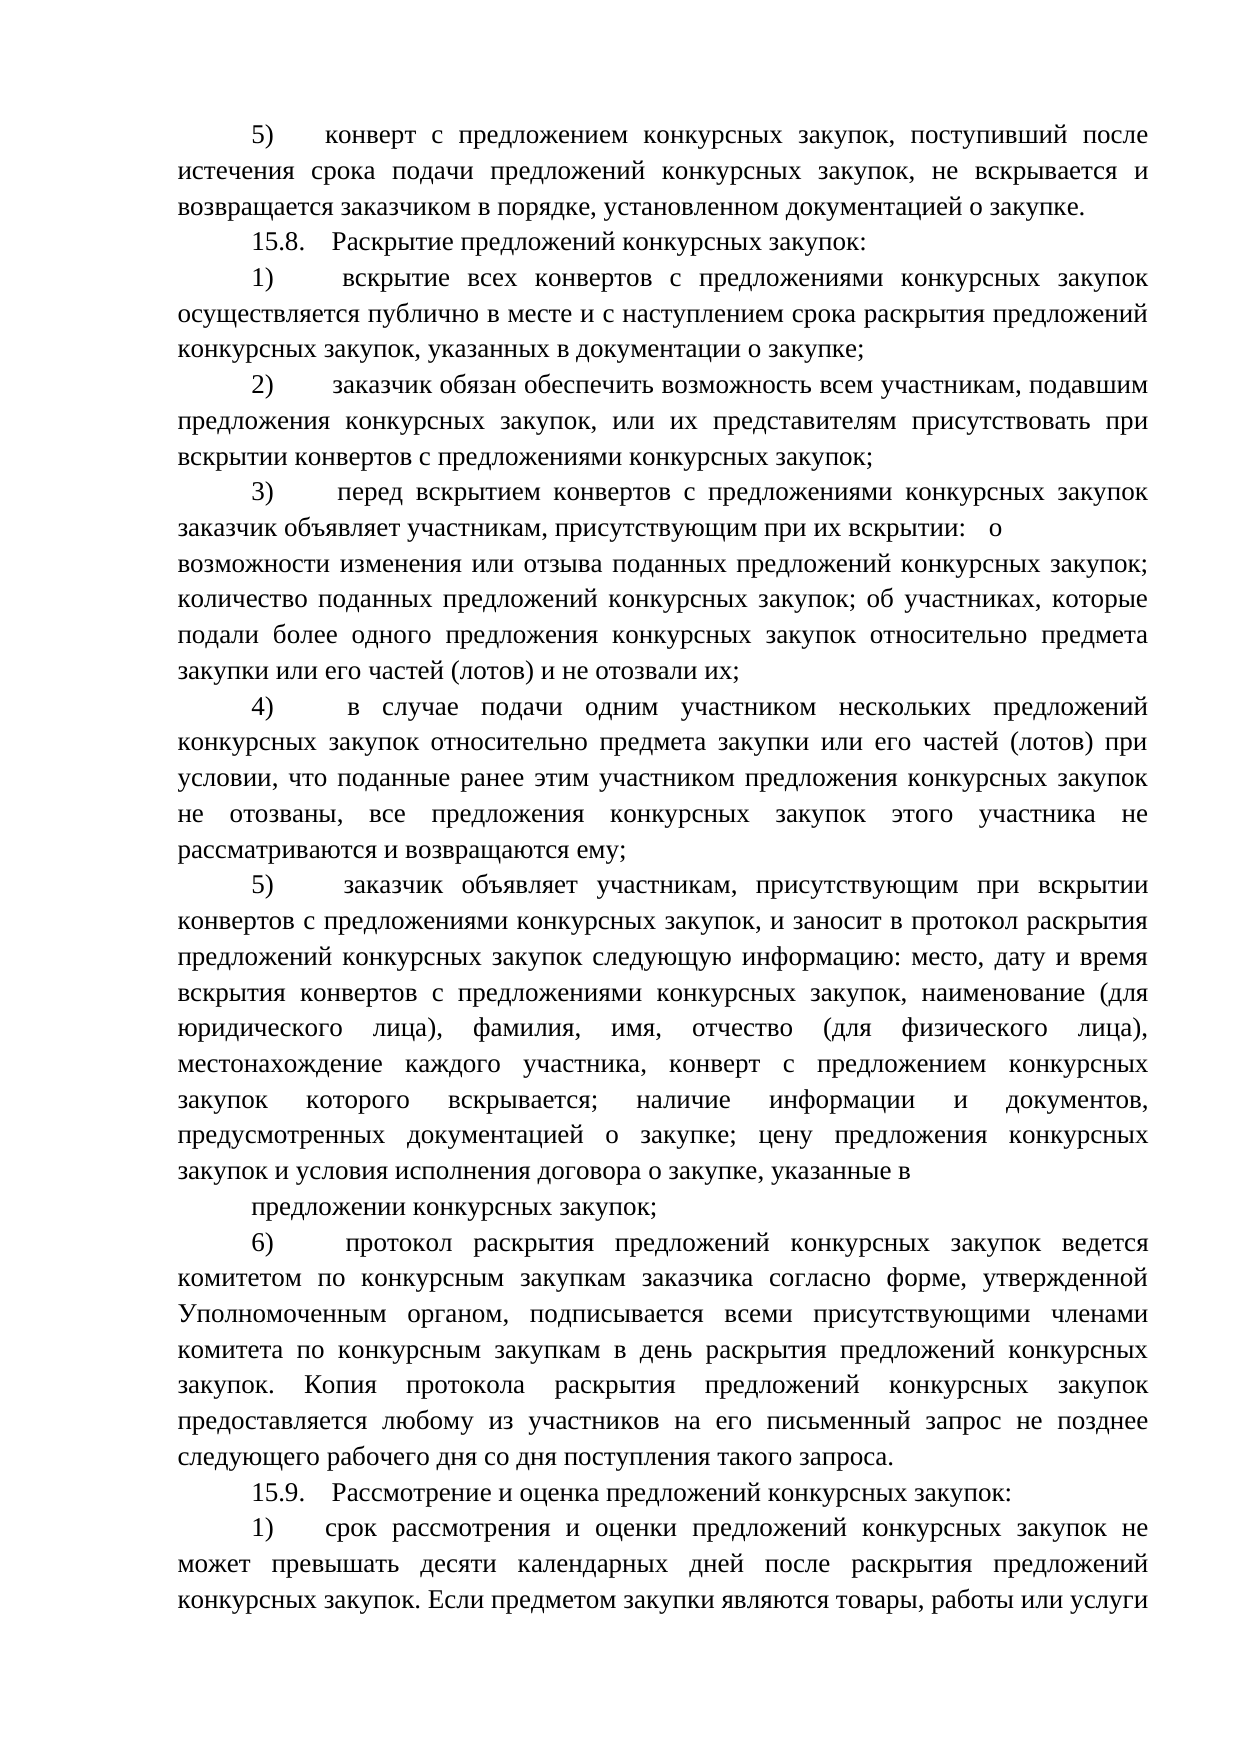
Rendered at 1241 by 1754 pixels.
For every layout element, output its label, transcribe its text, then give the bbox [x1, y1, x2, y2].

list Раскрытие предложений конкурсных закупок: [177, 225, 1149, 256]
list заказчик объявляет участникам, присутствующим при вскрытии конвертов с предложениями конкурсных закупок, и заносит в протокол раскрытия предложений конкурсных закупок следующую информацию: место, дату и время вскрытия конвертов с предложениями конкурсных закупок, наименование (для юридического лица), фамилия, имя, отчество (для физического лица), местонахождение каждого участника, конверт с предложением конкурсных закупок которого вскрывается; наличие информации и документов, предусмотренных документацией о закупке; цену предложения конкурсных закупок и условия исполнения договора о закупке, указанные в [177, 868, 1149, 1185]
list перед вскрытием конвертов с предложениями конкурсных закупок заказчик объявляет участникам, присутствующим при их вскрытии: о возможности изменения или отзыва поданных предложений конкурсных закупок; количество поданных предложений конкурсных закупок; об участниках, которые подали более одного предложения конкурсных закупок относительно предмета закупки или его частей (лотов) и не отозвали их; [177, 475, 1149, 685]
list протокол раскрытия предложений конкурсных закупок ведется комитетом по конкурсным закупкам заказчика согласно форме, утвержденной Уполномоченным органом, подписывается всеми присутствующими членами комитета по конкурсным закупкам в день раскрытия предложений конкурсных закупок. Копия протокола раскрытия предложений конкурсных закупок предоставляется любому из участников на его письменный запрос не позднее следующего рабочего дня со дня поступления такого запроса. [177, 1226, 1149, 1471]
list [177, 1512, 1149, 1614]
list конверт с предложением конкурсных закупок, поступивший после истечения срока подачи предложений конкурсных закупок, не вскрывается и возвращается заказчиком в порядке, установленном документацией о закупке. [177, 118, 1149, 221]
list вскрытие всех конвертов с предложениями конкурсных закупок осуществляется публично в месте и с наступлением срока раскрытия предложений конкурсных закупок, указанных в документации о закупке; [177, 261, 1149, 364]
text предложении конкурсных закупок; [177, 1190, 1149, 1221]
list заказчик обязан обеспечить возможность всем участникам, подавшим предложения конкурсных закупок, или их представителям присутствовать при вскрытии конвертов с предложениями конкурсных закупок; [177, 368, 1149, 471]
list Рассмотрение и оценка предложений конкурсных закупок: [177, 1476, 1149, 1507]
list в случае подачи одним участником нескольких предложений конкурсных закупок относительно предмета закупки или его частей (лотов) при условии, что поданные ранее этим участником предложения конкурсных закупок не отозваны, все предложения конкурсных закупок этого участника не рассматриваются и возвращаются ему; [177, 690, 1149, 864]
